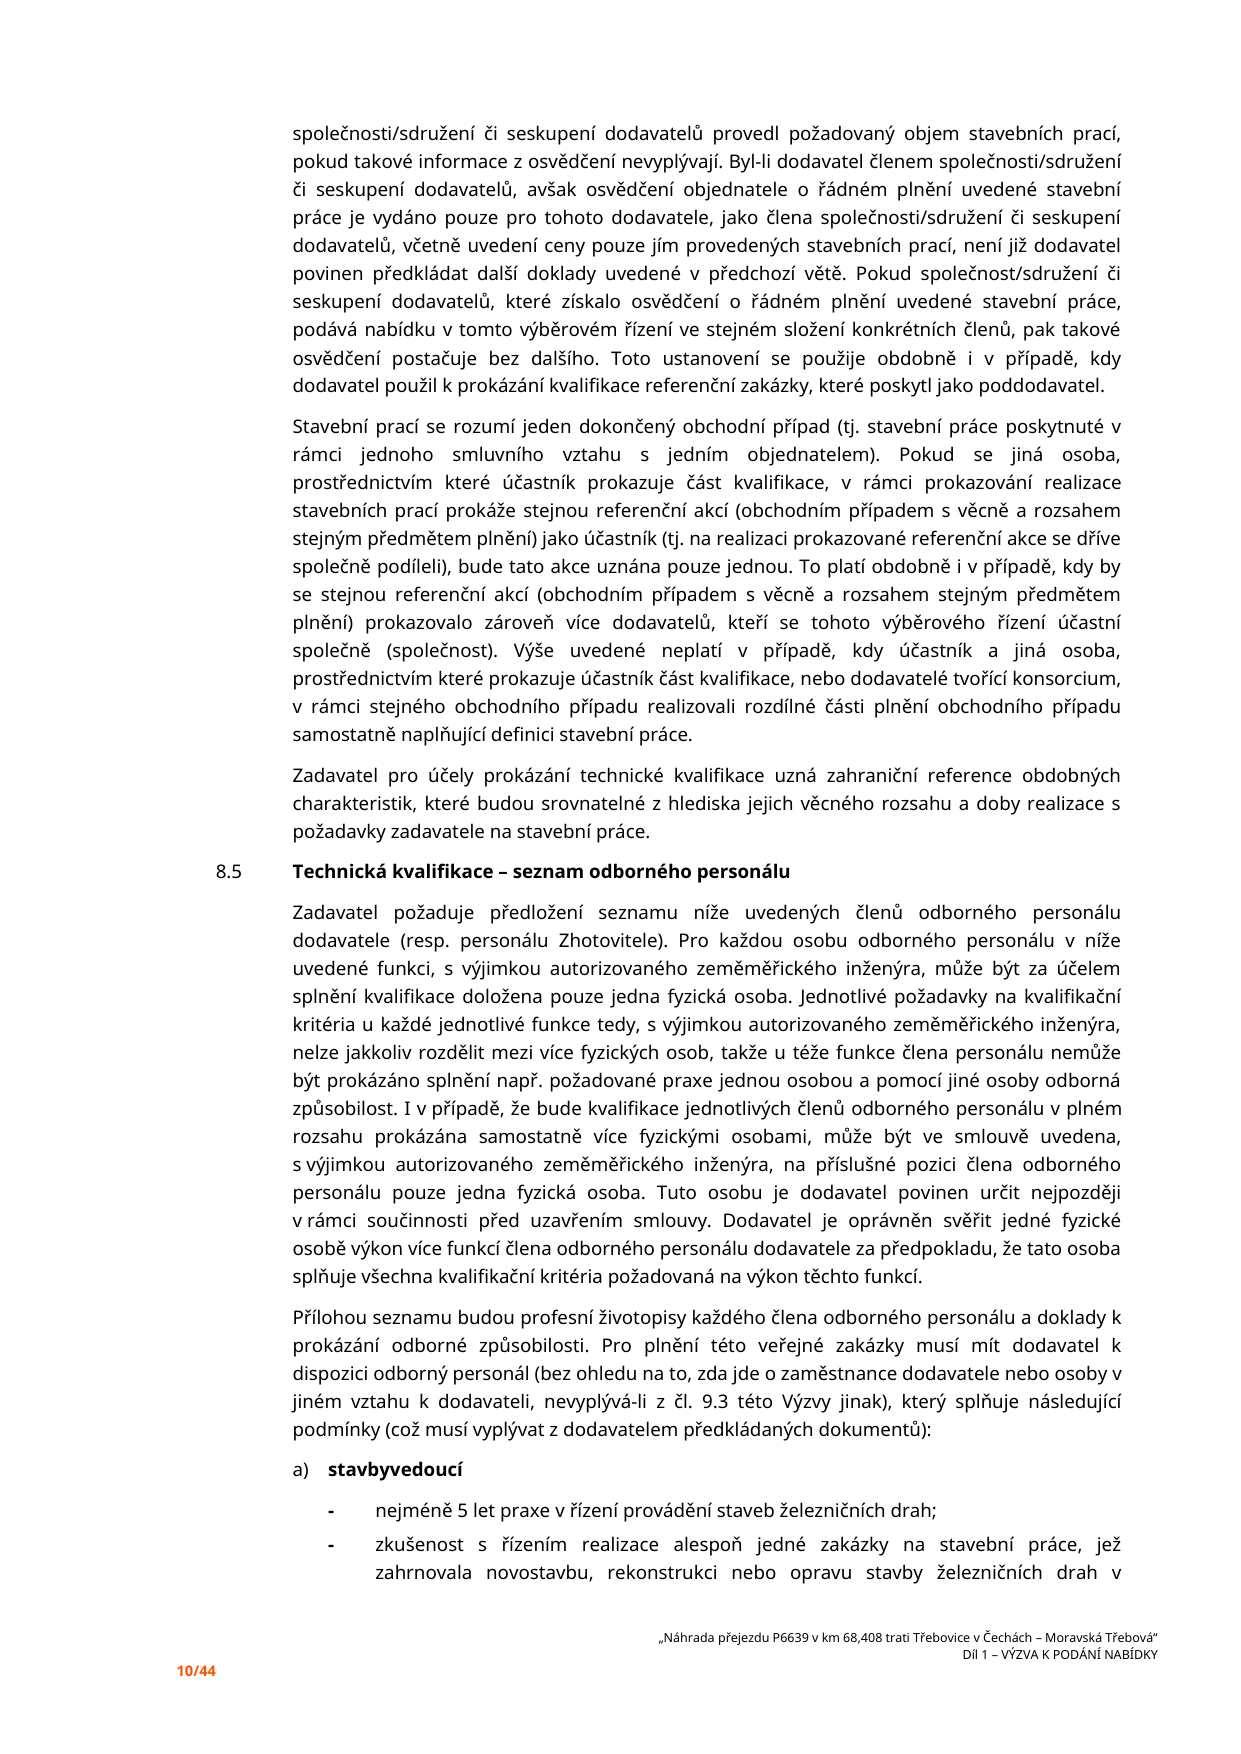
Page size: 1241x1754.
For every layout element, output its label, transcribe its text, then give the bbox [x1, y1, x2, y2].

text Zadavatel požaduje předložení seznamu níže uvedených členů odborného personálu dodavatele (resp. personálu Zhotovitele). Pro každou osobu odborného personálu v níže uvedené funkci, s výjimkou autorizovaného zeměměřického inženýra, může být za účelem splnění kvalifikace doložena pouze jedna fyzická osoba. Jednotlivé požadavky na kvalifikační kritéria u každé jednotlivé funkce tedy, s výjimkou autorizovaného zeměměřického inženýra, nelze jakkoliv rozdělit mezi více fyzických osob, takže u téže funkce člena personálu nemůže být prokázáno splnění např. požadované praxe jednou osobou a pomocí jiné osoby odborná způsobilost. I v případě, že bude kvalifikace jednotlivých členů odborného personálu v plném rozsahu prokázána samostatně více fyzickými osobami, může být ve smlouvě uvedena, s výjimkou autorizovaného zeměměřického inženýra, na příslušné pozici člena odborného personálu pouze jedna fyzická osoba. Tuto osobu je dodavatel povinen určit nejpozději v rámci součinnosti před uzavřením smlouvy. Dodavatel je oprávněn svěřit jedné fyzické osobě výkon více funkcí člena odborného personálu dodavatele za předpokladu, že tato osoba splňuje všechna kvalifikační kritéria požadovaná na výkon těchto funkcí. [292, 899, 1122, 1289]
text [328, 1531, 1122, 1585]
text Zadavatel pro účely prokázání technické kvalifikace uzná zahraniční reference obdobných charakteristik, které budou srovnatelné z hlediska jejich věcného rozsahu a doby realizace s požadavky zadavatele na stavební práce. [292, 762, 1122, 844]
text Stavební prací se rozumí jeden dokončený obchodní případ (tj. stavební práce poskytnuté v rámci jednoho smluvního vztahu s jedním objednatelem). Pokud se jiná osoba, prostřednictvím které účastník prokazuje část kvalifikace, v rámci prokazování realizace stavebních prací prokáže stejnou referenční akcí (obchodním případem s věcně a rozsahem stejným předmětem plnění) jako účastník (tj. na realizaci prokazované referenční akce se dříve společně podíleli), bude tato akce uznána pouze jednou. To platí obdobně i v případě, kdy by se stejnou referenční akcí (obchodním případem s věcně a rozsahem stejným předmětem plnění) prokazovalo zároveň více dodavatelů, kteří se tohoto výběrového řízení účastní společně (společnost). Výše uvedené neplatí v případě, kdy účastník a jiná osoba, prostřednictvím které prokazuje účastník část kvalifikace, nebo dodavatelé tvořící konsorcium, v rámci stejného obchodního případu realizovali rozdílné části plnění obchodního případu samostatně naplňující definici stavební práce. [292, 413, 1122, 747]
text Přílohou seznamu budou profesní životopisy každého člena odborného personálu a doklady k prokázání odborné způsobilosti. Pro plnění této veřejné zakázky musí mít dodavatel k dispozici odborný personál (bez ohledu na to, zda jde o zaměstnance dodavatele nebo osoby v jiném vztahu k dodavateli, nevyplývá-li z čl. 9.3 této Výzvy jinak), který splňuje následující podmínky (což musí vyplývat z dodavatelem předkládaných dokumentů): [292, 1304, 1122, 1442]
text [292, 121, 1122, 398]
text nejméně 5 let praxe v řízení provádění staveb železničních drah; [328, 1497, 1122, 1523]
text Technická kvalifikace – seznam odborného personálu [216, 859, 1122, 884]
list stavbyvedoucí [292, 1457, 1122, 1482]
